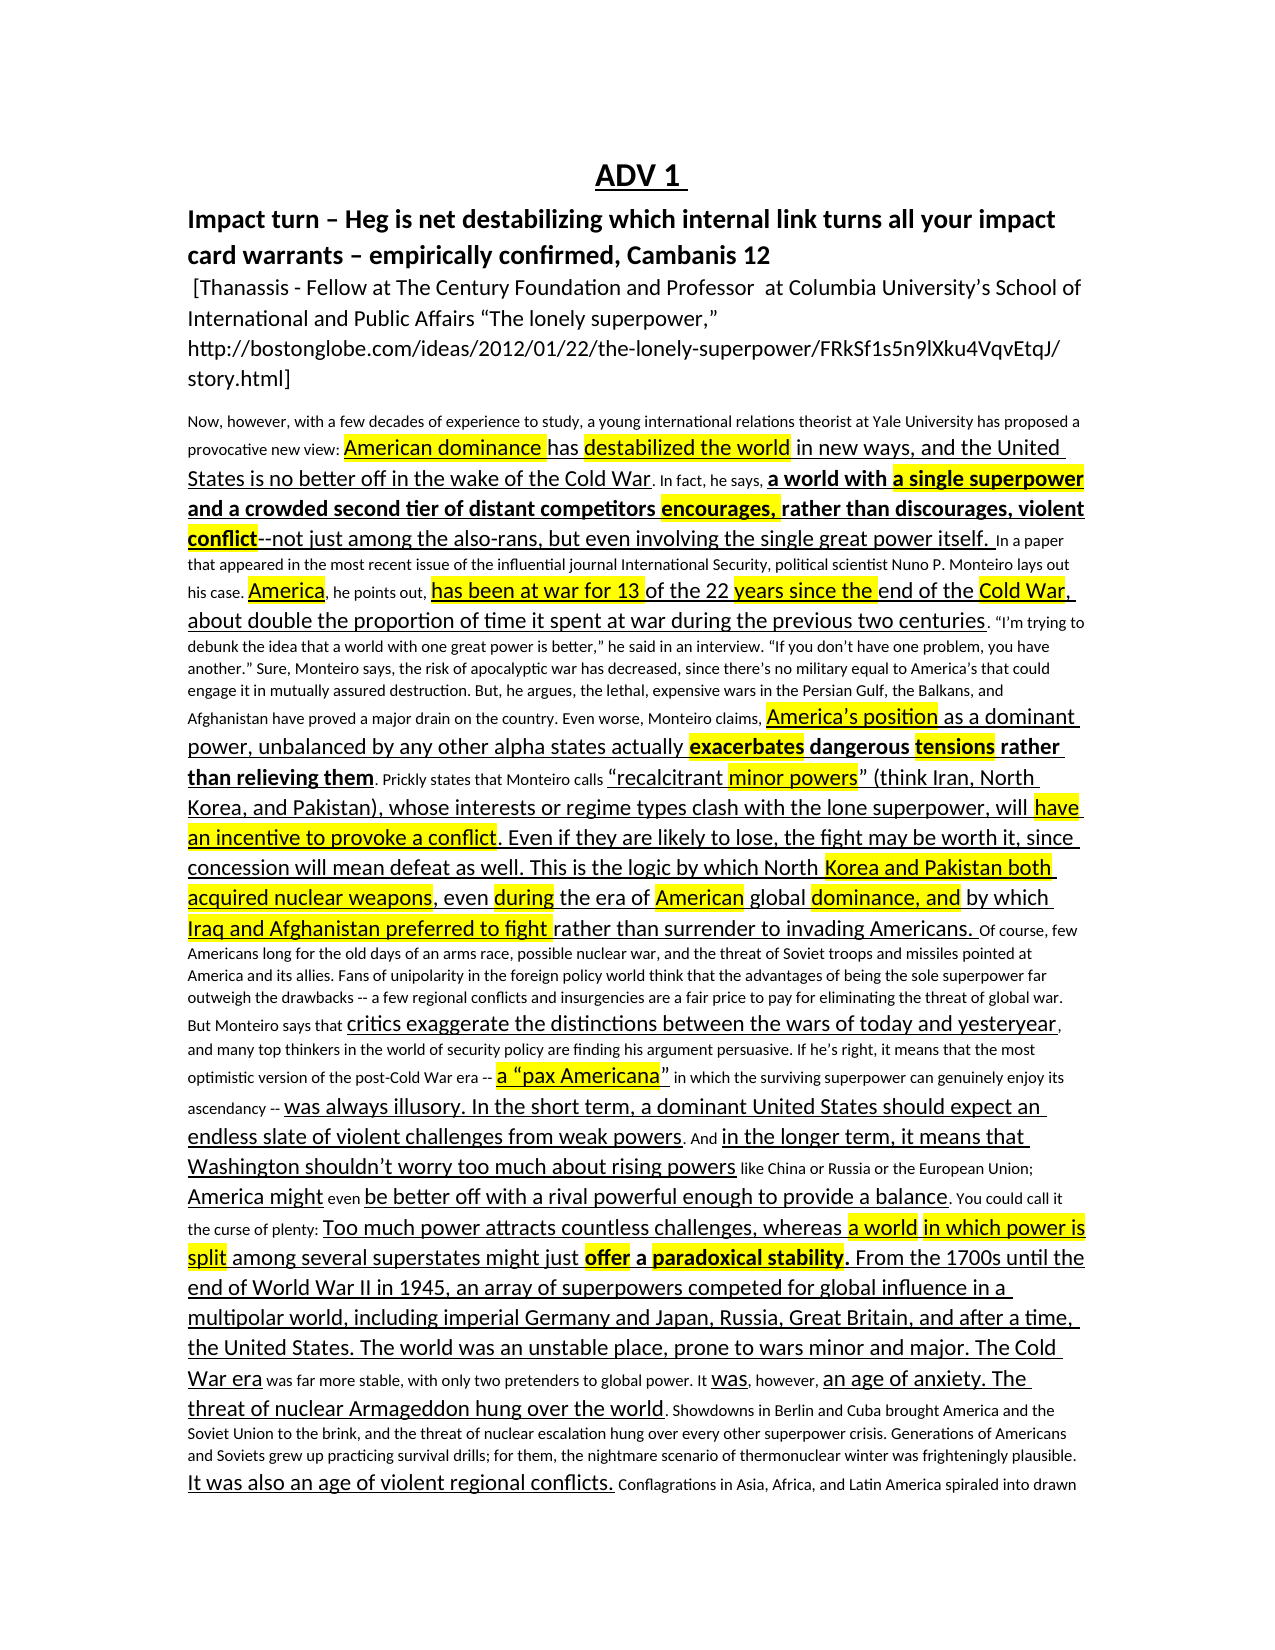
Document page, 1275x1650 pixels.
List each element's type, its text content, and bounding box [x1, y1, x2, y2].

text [187, 411, 1087, 1496]
subtitle ADV 1 [187, 154, 1087, 195]
subtitle Impact turn – Heg is net destabilizing which internal link turns all your impact card warrants – empirically confirmed, Cambanis 12 [187, 202, 1087, 271]
text [Thanassis - Fellow at The Century Foundation and Professor at Columbia University’s School of International and Public Affairs “The lonely superpower,” http://bostonglobe.com/ideas/2012/01/22/the-lonely-superpower/FRkSf1s5n9lXku4VqvEtqJ/story.html] [187, 273, 1087, 392]
